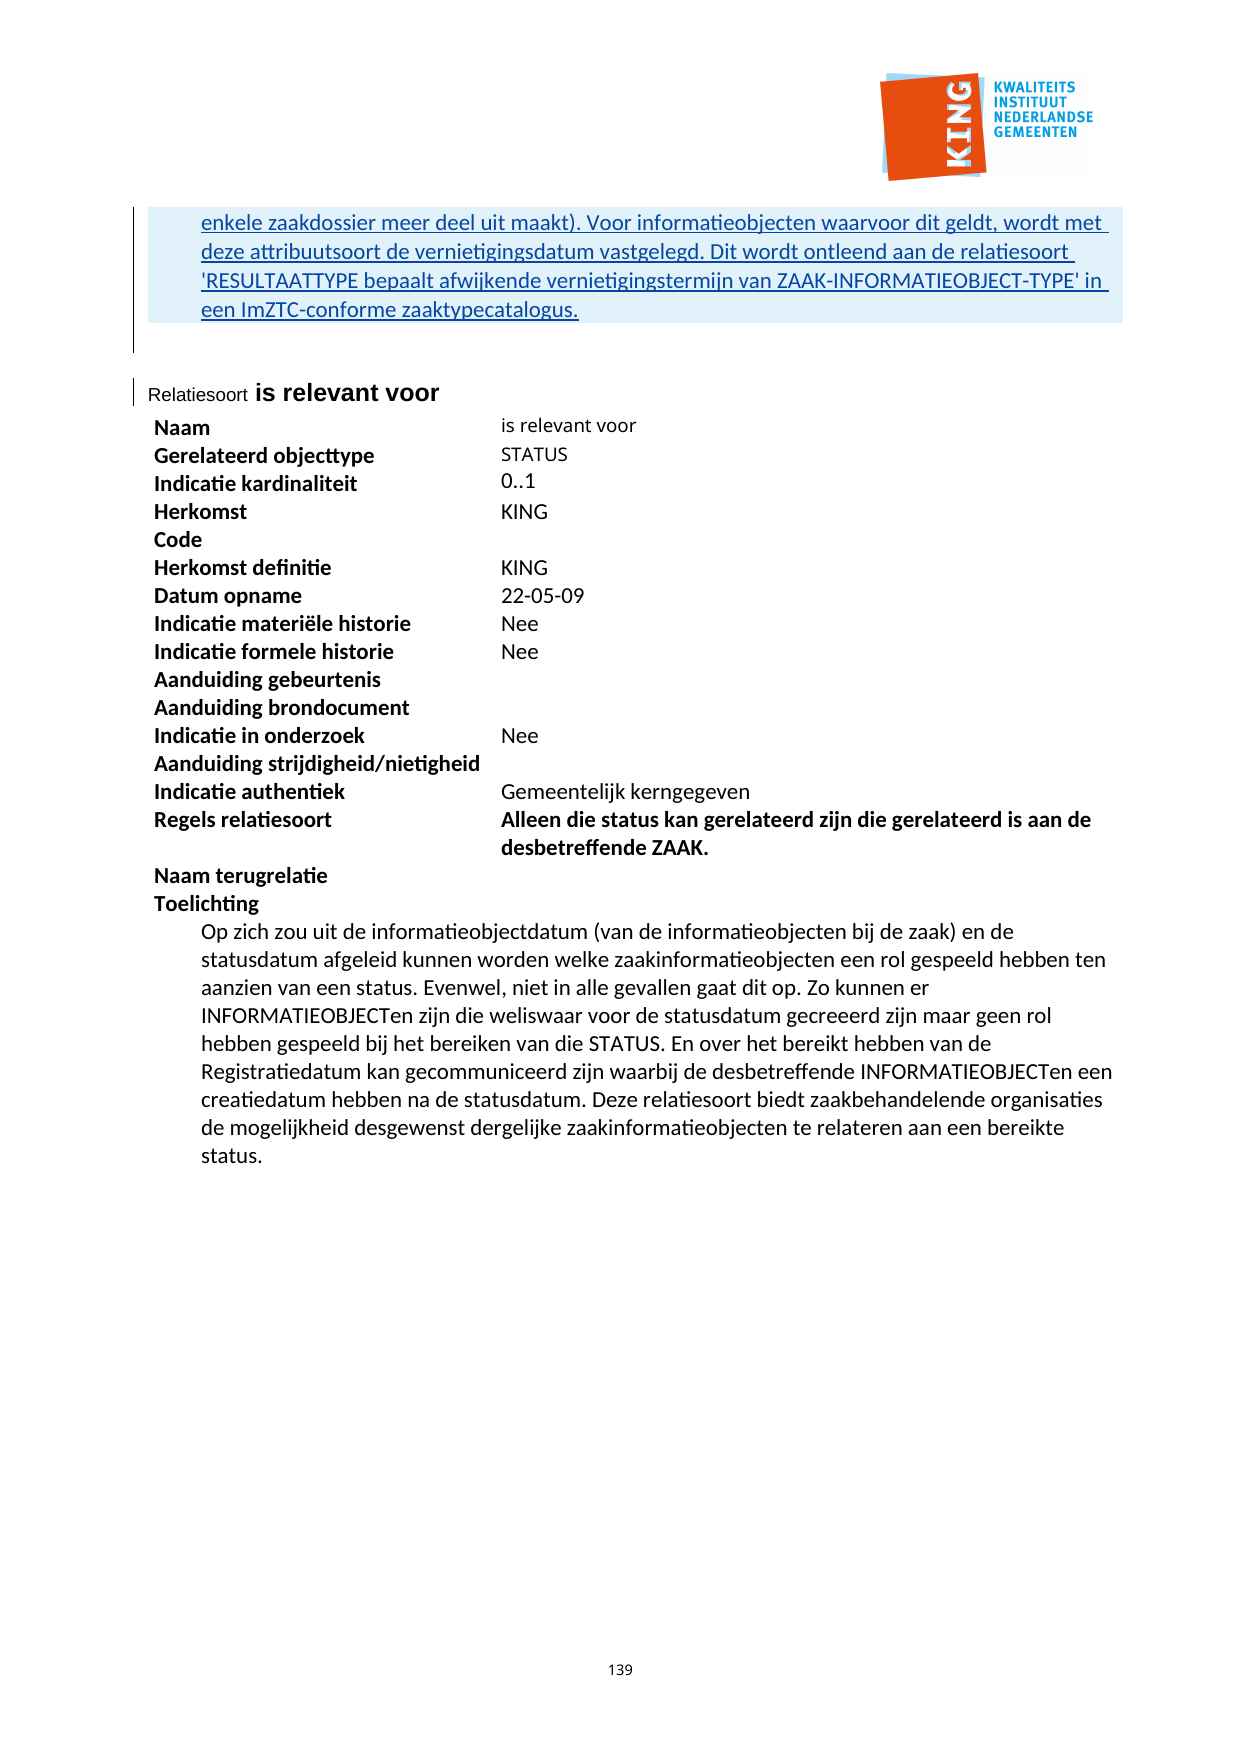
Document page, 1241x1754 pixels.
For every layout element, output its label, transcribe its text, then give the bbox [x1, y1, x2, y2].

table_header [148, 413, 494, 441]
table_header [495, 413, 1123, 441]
text Relatiesoort is relevant voor [148, 378, 1092, 406]
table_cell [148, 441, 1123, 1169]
picture [880, 73, 1093, 181]
